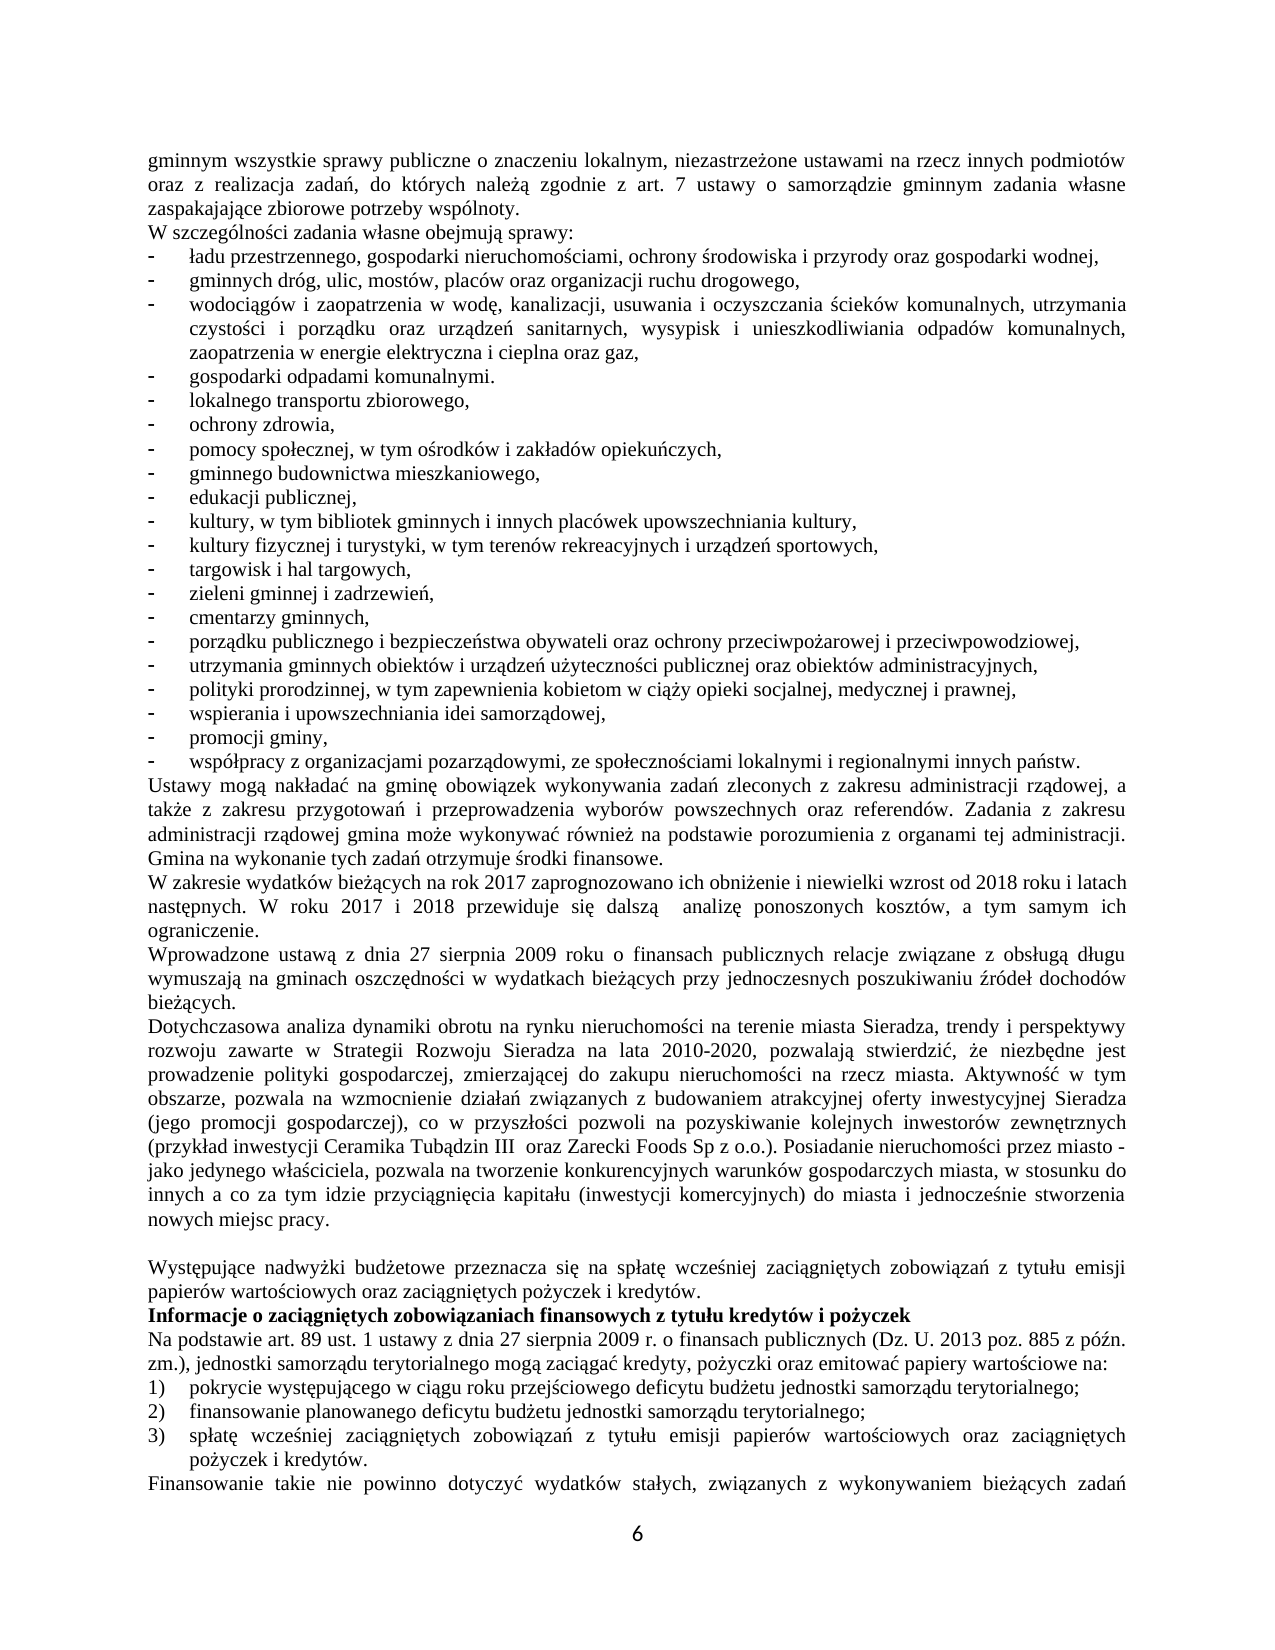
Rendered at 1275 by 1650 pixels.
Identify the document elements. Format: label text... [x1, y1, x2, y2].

list edukacji publicznej, [148, 484, 1127, 509]
list spłatę wcześniej zaciągniętych zobowiązań z tytułu emisji papierów wartościowych oraz zaciągniętych pożyczek i kredytów. [148, 1423, 1127, 1471]
list kultury fizycznej i turystyki, w tym terenów rekreacyjnych i urządzeń sportowych, [148, 533, 1127, 557]
text Wprowadzone ustawą z dnia 27 sierpnia 2009 roku o finansach publicznych relacje związane z obsługą długu wymuszają na gminach oszczędności w wydatkach bieżących przy jednoczesnych poszukiwaniu źródeł dochodów bieżących. [148, 942, 1127, 1014]
text Ustawy mogą nakładać na gminę obowiązek wykonywania zadań zleconych z zakresu administracji rządowej, a także z zakresu przygotowań i przeprowadzenia wyborów powszechnych oraz referendów. Zadania z zakresu administracji rządowej gmina może wykonywać również na podstawie porozumienia z organami tej administracji. Gmina na wykonanie tych zadań otrzymuje środki finansowe. [148, 773, 1127, 869]
list wodociągów i zaopatrzenia w wodę, kanalizacji, usuwania i oczyszczania ścieków komunalnych, utrzymania czystości i porządku oraz urządzeń sanitarnych, wysypisk i unieszkodliwiania odpadów komunalnych, zaopatrzenia w energie elektryczna i cieplna oraz gaz, [148, 292, 1127, 364]
list gospodarki odpadami komunalnymi. [148, 364, 1127, 388]
list targowisk i hal targowych, [148, 557, 1127, 581]
list finansowanie planowanego deficytu budżetu jednostki samorządu terytorialnego; [148, 1399, 1127, 1423]
list kultury, w tym bibliotek gminnych i innych placówek upowszechniania kultury, [148, 509, 1127, 533]
list pomocy społecznej, w tym ośrodków i zakładów opiekuńczych, [148, 436, 1127, 461]
list cmentarzy gminnych, [148, 605, 1127, 629]
text W szczególności zadania własne obejmują sprawy: [148, 220, 1127, 244]
text W zakresie wydatków bieżących na rok 2017 zaprognozowano ich obniżenie i niewielki wzrost od 2018 roku i latach następnych. W roku 2017 i 2018 przewiduje się dalszą analizę ponoszonych kosztów, a tym samym ich ograniczenie. [148, 869, 1127, 942]
list promocji gminy, [148, 725, 1127, 749]
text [148, 1471, 1127, 1495]
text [148, 148, 1127, 220]
list gminnych dróg, ulic, mostów, placów oraz organizacji ruchu drogowego, [148, 268, 1127, 292]
list zieleni gminnej i zadrzewień, [148, 581, 1127, 605]
text Informacje o zaciągniętych zobowiązaniach finansowych z tytułu kredytów i pożyczek [148, 1303, 1127, 1327]
list ładu przestrzennego, gospodarki nieruchomościami, ochrony środowiska i przyrody oraz gospodarki wodnej, [148, 244, 1127, 268]
list ochrony zdrowia, [148, 412, 1127, 436]
text Dotychczasowa analiza dynamiki obrotu na rynku nieruchomości na terenie miasta Sieradza, trendy i perspektywy rozwoju zawarte w Strategii Rozwoju Sieradza na lata 2010-2020, pozwalają stwierdzić, że niezbędne jest prowadzenie polityki gospodarczej, zmierzającej do zakupu nieruchomości na rzecz miasta. Aktywność w tym obszarze, pozwala na wzmocnienie działań związanych z budowaniem atrakcyjnej oferty inwestycyjnej Sieradza (jego promocji gospodarczej), co w przyszłości pozwoli na pozyskiwanie kolejnych inwestorów zewnętrznych (przykład inwestycji Ceramika Tubądzin III oraz Zarecki Foods Sp z o.o.). Posiadanie nieruchomości przez miasto - jako jedynego właściciela, pozwala na tworzenie konkurencyjnych warunków gospodarczych miasta, w stosunku do innych a co za tym idzie przyciągnięcia kapitału (inwestycji komercyjnych) do miasta i jednocześnie stworzenia nowych miejsc pracy. [148, 1014, 1127, 1231]
list pokrycie występującego w ciągu roku przejściowego deficytu budżetu jednostki samorządu terytorialnego; [148, 1375, 1127, 1399]
text Występujące nadwyżki budżetowe przeznacza się na spłatę wcześniej zaciągniętych zobowiązań z tytułu emisji papierów wartościowych oraz zaciągniętych pożyczek i kredytów. [148, 1254, 1127, 1303]
list gminnego budownictwa mieszkaniowego, [148, 461, 1127, 484]
list polityki prorodzinnej, w tym zapewnienia kobietom w ciąży opieki socjalnej, medycznej i prawnej, [148, 677, 1127, 701]
list współpracy z organizacjami pozarządowymi, ze społecznościami lokalnymi i regionalnymi innych państw. [148, 749, 1127, 773]
list lokalnego transportu zbiorowego, [148, 388, 1127, 412]
list porządku publicznego i bezpieczeństwa obywateli oraz ochrony przeciwpożarowej i przeciwpowodziowej, [148, 629, 1127, 653]
list wspierania i upowszechniania idei samorządowej, [148, 701, 1127, 725]
text Na podstawie art. 89 ust. 1 ustawy z dnia 27 sierpnia 2009 r. o finansach publicznych (Dz. U. 2013 poz. 885 z późn. zm.), jednostki samorządu terytorialnego mogą zaciągać kredyty, pożyczki oraz emitować papiery wartościowe na: [148, 1327, 1127, 1375]
list utrzymania gminnych obiektów i urządzeń użyteczności publicznej oraz obiektów administracyjnych, [148, 653, 1127, 677]
